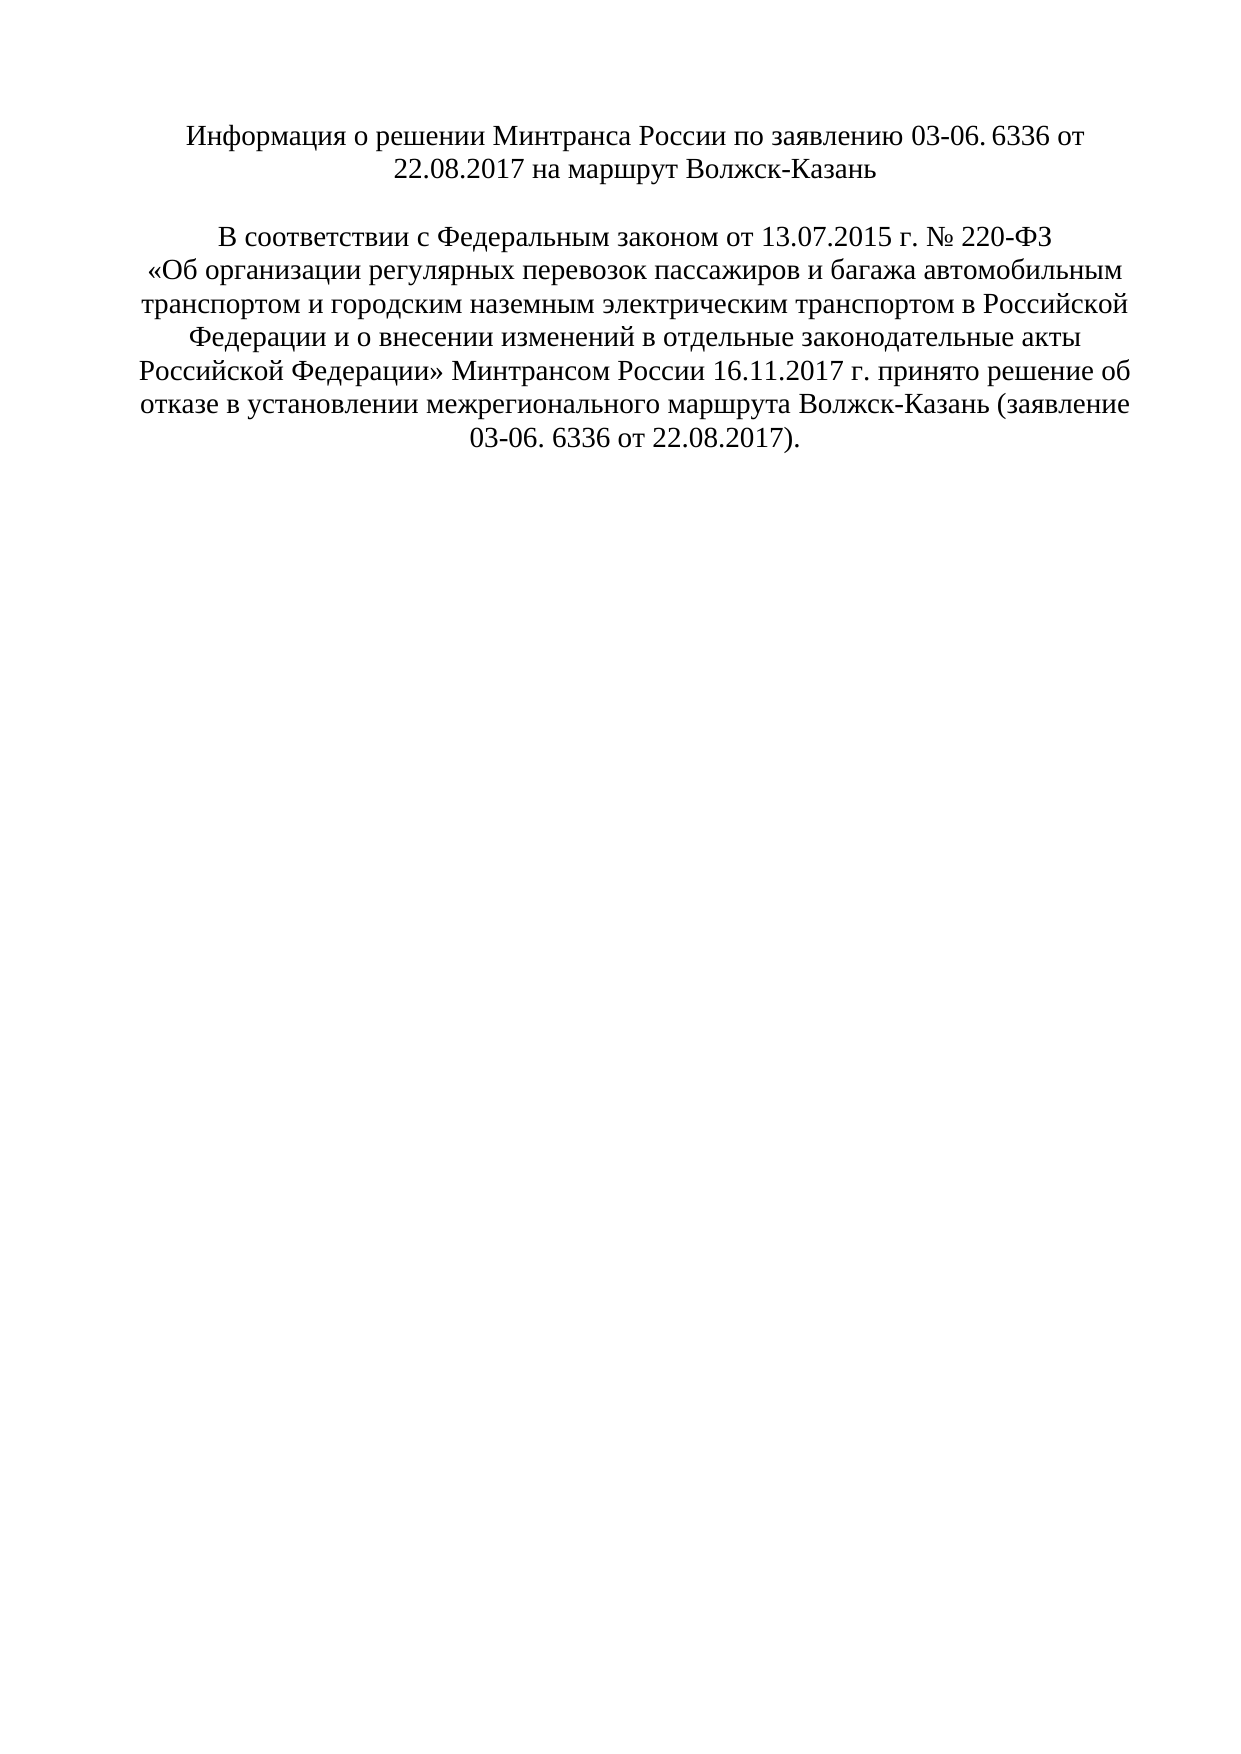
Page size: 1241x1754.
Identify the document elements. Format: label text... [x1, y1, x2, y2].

text Информация о решении Минтранса России по заявлению 03-06. 6336 от 22.08.2017 на маршрут Волжск-Казань [118, 118, 1152, 185]
text В соответствии с Федеральным законом от 13.07.2015 г. № 220-ФЗ «Об организации регулярных перевозок пассажиров и багажа автомобильным транспортом и городским наземным электрическим транспортом в Российской Федерации и о внесении изменений в отдельные законодательные акты Российской Федерации» Минтрансом России 16.11.2017 г. принято решение об отказе в установлении межрегионального маршрута Волжск-Казань (заявление 03-06. 6336 от 22.08.2017). [118, 219, 1152, 453]
